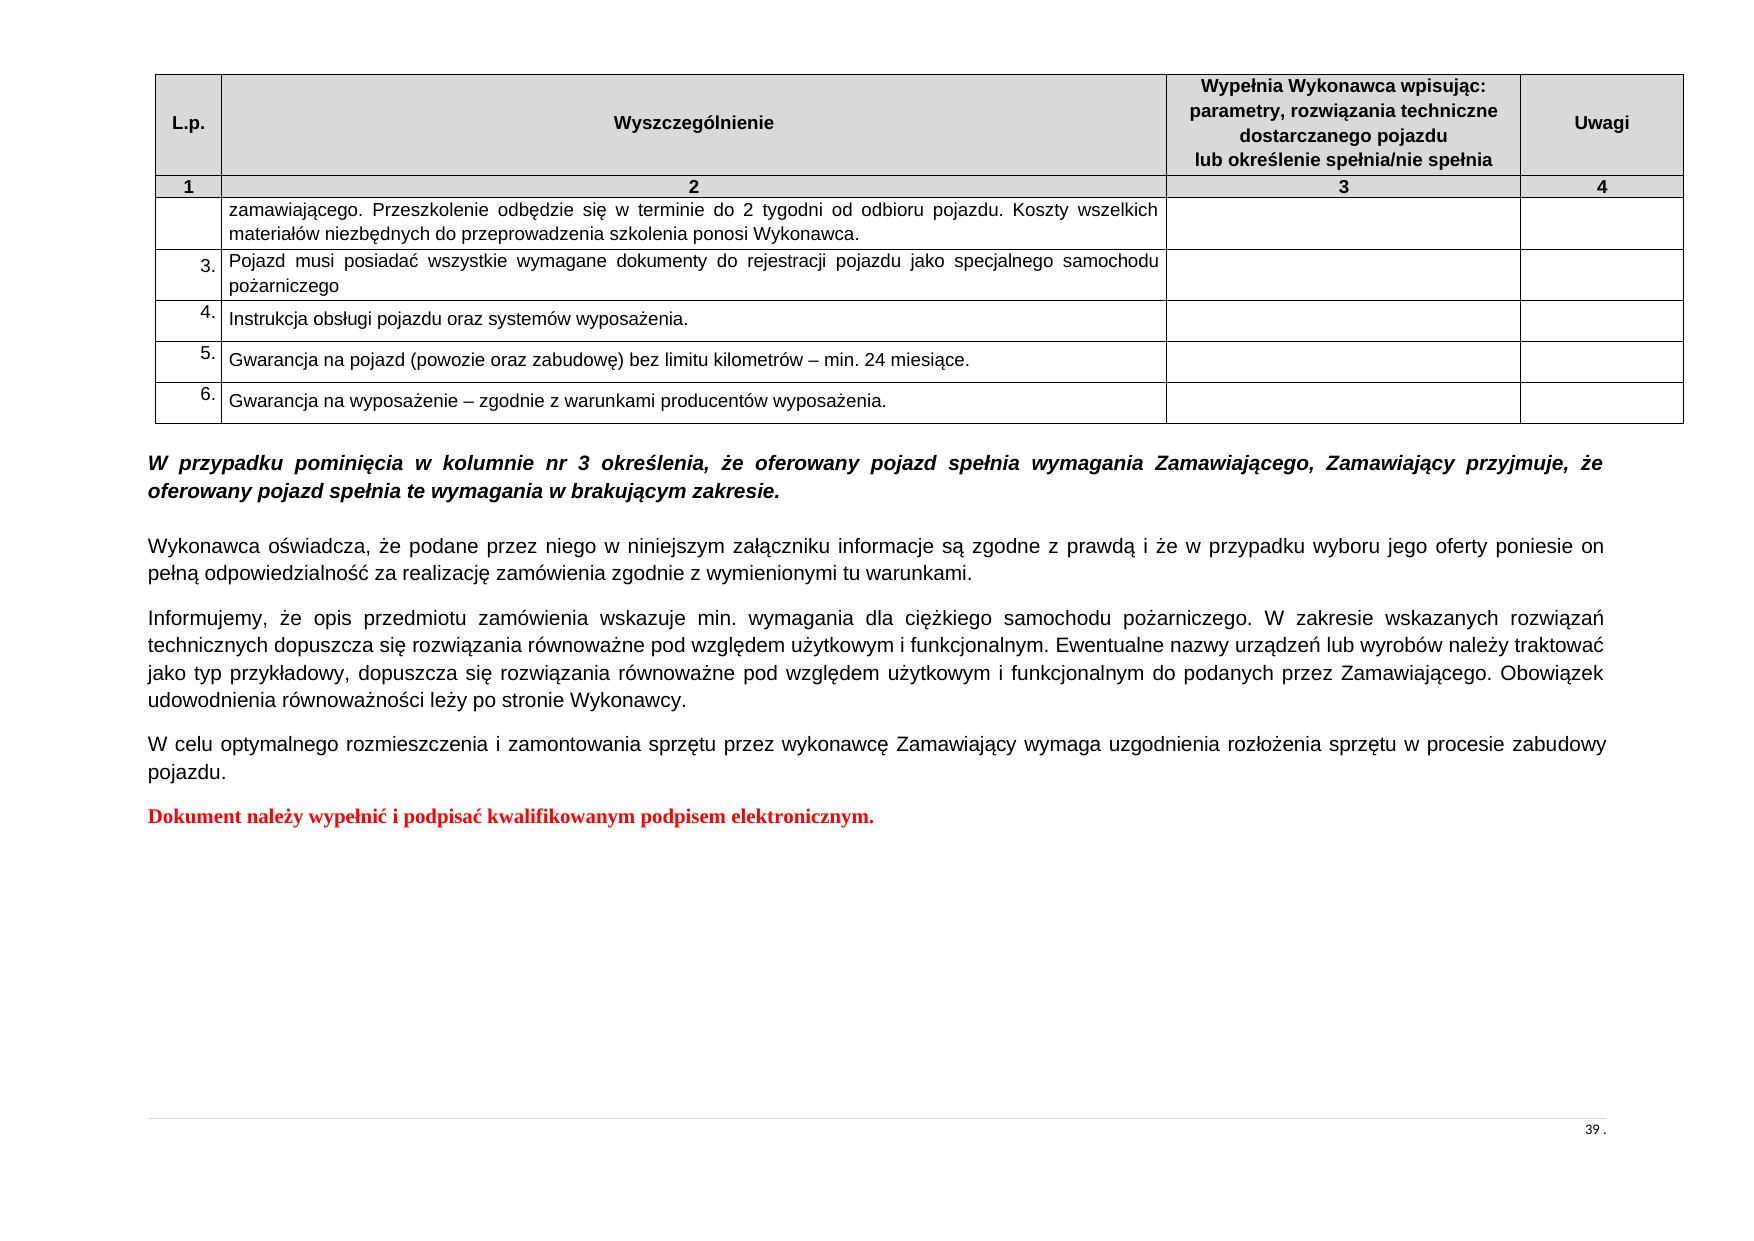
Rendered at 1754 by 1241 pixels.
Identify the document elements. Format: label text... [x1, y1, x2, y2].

table_cell [1521, 342, 1683, 382]
table_cell 1 [156, 176, 221, 197]
table_cell [1521, 301, 1683, 341]
table_cell [156, 342, 221, 382]
text W przypadku pominięcia w kolumnie nr 3 określenia, że oferowany pojazd spełnia wymagania Zamawiającego, Zamawiający przyjmuje, że oferowany pojazd spełnia te wymagania w brakującym zakresie. [148, 451, 1606, 503]
table_header L.p. [156, 75, 221, 175]
text Informujemy, że opis przedmiotu zamówienia wskazuje min. wymagania dla ciężkiego samochodu pożarniczego. W zakresie wskazanych rozwiązań technicznych dopuszcza się rozwiązania równoważne pod względem użytkowym i funkcjonalnym. Ewentualne nazwy urządzeń lub wyrobów należy traktować jako typ przykładowy, dopuszcza się rozwiązania równoważne pod względem użytkowym i funkcjonalnym do podanych przez Zamawiającego. Obowiązek udowodnienia równoważności leży po stronie Wykonawcy. [148, 605, 1606, 712]
table_cell [1167, 198, 1520, 248]
table_cell [156, 383, 221, 423]
text Wykonawca oświadcza, że podane przez niego w niniejszym załączniku informacje są zgodne z prawdą i że w przypadku wyboru jego oferty poniesie on pełną odpowiedzialność za realizację zamówienia zgodnie z wymienionymi tu warunkami. [148, 534, 1606, 585]
table_cell [156, 250, 221, 300]
table_header Wypełnia Wykonawca wpisując: parametry, rozwiązania techniczne dostarczanego pojazdu lub określenie spełnia/nie spełnia [1167, 75, 1520, 175]
table_cell 2 [222, 176, 1166, 197]
table_cell Gwarancja na pojazd (powozie oraz zabudowę) bez limitu kilometrów – min. 24 miesiące. [222, 342, 1166, 382]
table_cell Instrukcja obsługi pojazdu oraz systemów wyposażenia. [222, 301, 1166, 341]
table_cell Gwarancja na wyposażenie – zgodnie z warunkami producentów wyposażenia. [222, 383, 1166, 423]
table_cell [222, 198, 1166, 248]
table_cell 4 [1521, 176, 1683, 197]
table_cell Pojazd musi posiadać wszystkie wymagane dokumenty do rejestracji pojazdu jako specjalnego samochodu pożarniczego [222, 250, 1166, 300]
table_cell [156, 198, 221, 248]
table_cell [1167, 301, 1520, 341]
table_cell [1167, 250, 1520, 300]
table_cell [1167, 342, 1520, 382]
table_cell [1521, 383, 1683, 423]
table_cell [156, 301, 221, 341]
table_cell 3 [1167, 176, 1520, 197]
table_header Uwagi [1521, 75, 1683, 175]
table_cell [1521, 198, 1683, 248]
table_header Wyszczególnienie [222, 75, 1166, 175]
table_cell [1167, 383, 1520, 423]
text W celu optymalnego rozmieszczenia i zamontowania sprzętu przez wykonawcę Zamawiający wymaga uzgodnienia rozłożenia sprzętu w procesie zabudowy pojazdu. [148, 732, 1606, 783]
table_cell [1521, 250, 1683, 300]
text Dokument należy wypełnić i podpisać kwalifikowanym podpisem elektronicznym. [148, 804, 1606, 828]
